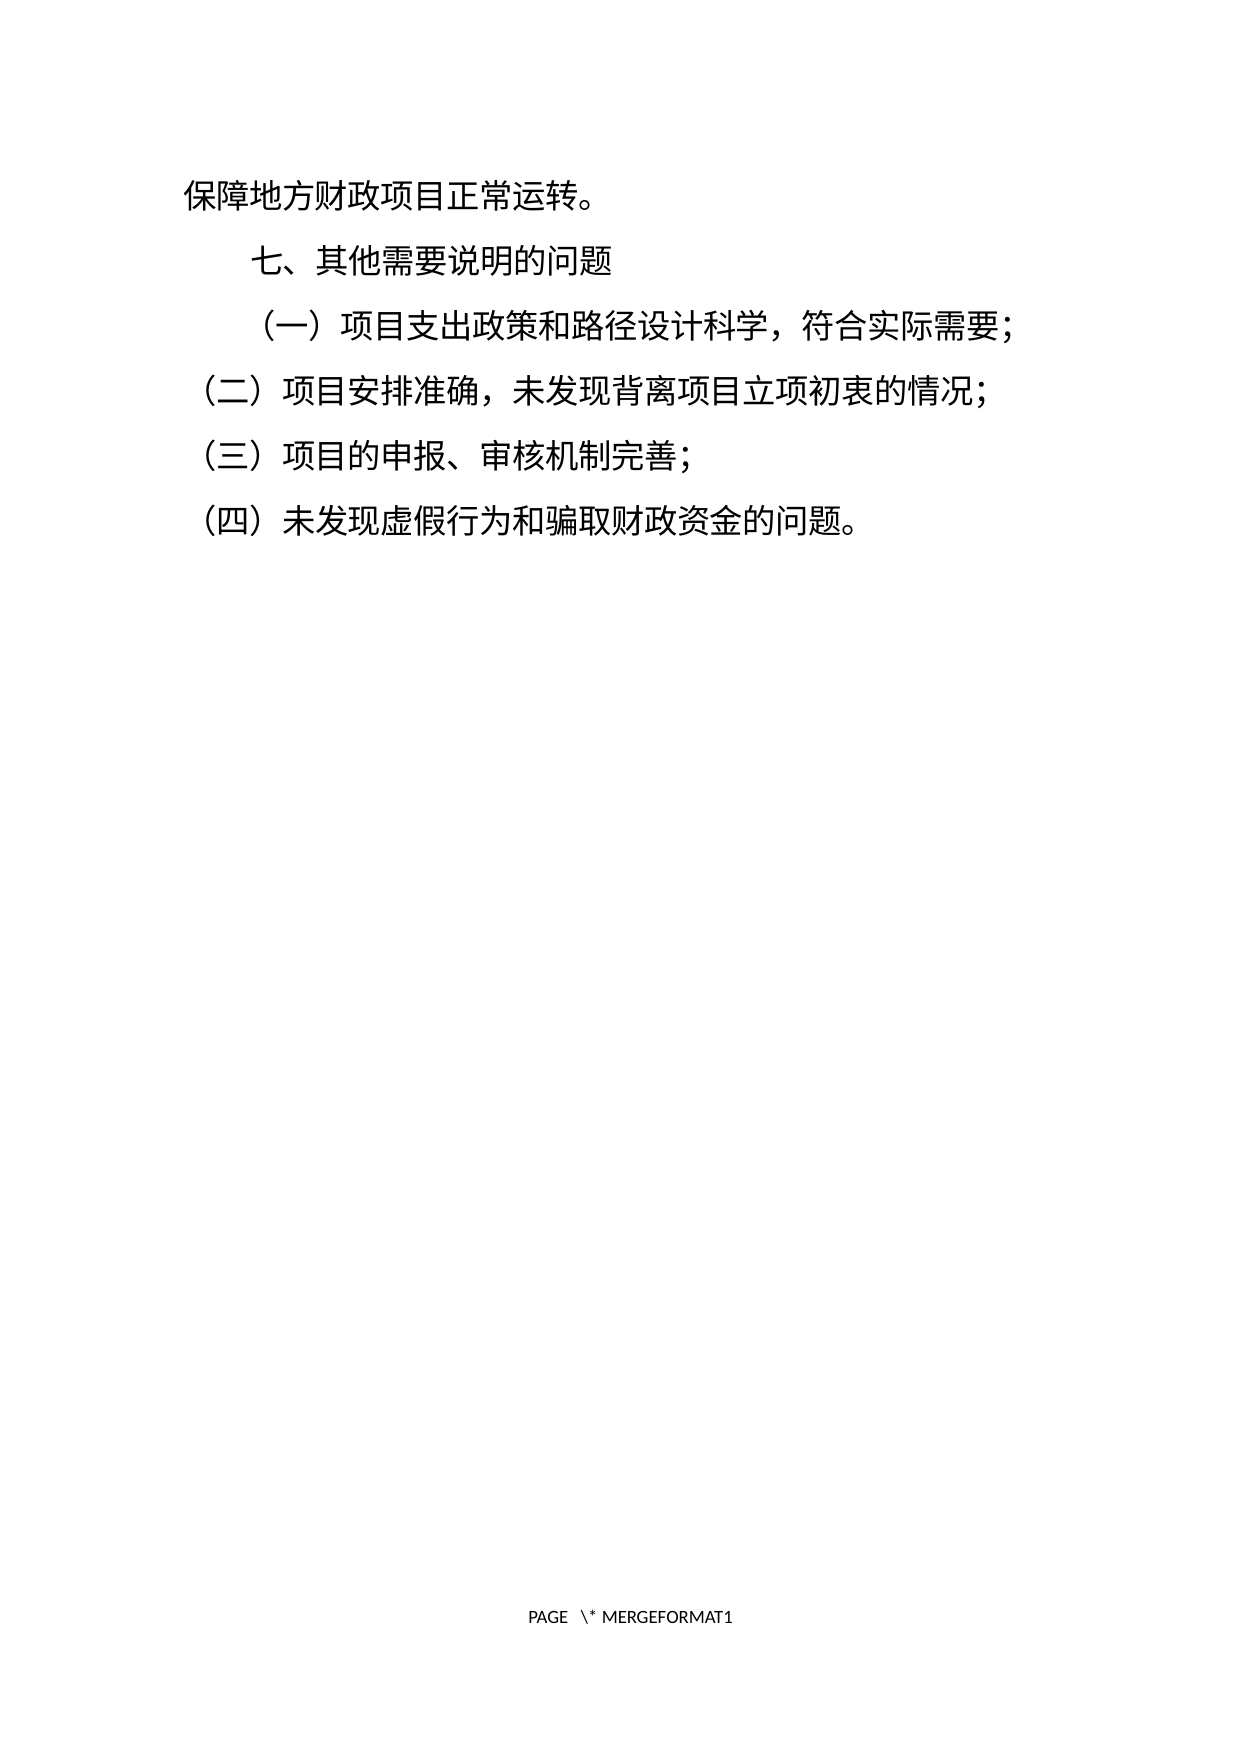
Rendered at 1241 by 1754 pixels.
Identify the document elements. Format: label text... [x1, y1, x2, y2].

text （一）项目支出政策和路径设计科学，符合实际需要； （二）项目安排准确，未发现背离项目立项初衷的情况； （三）项目的申报、审核机制完善； （四）未发现虚假行为和骗取财政资金的问题。 [183, 292, 1078, 552]
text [183, 162, 1078, 227]
text 七、其他需要说明的问题 [183, 227, 1078, 292]
